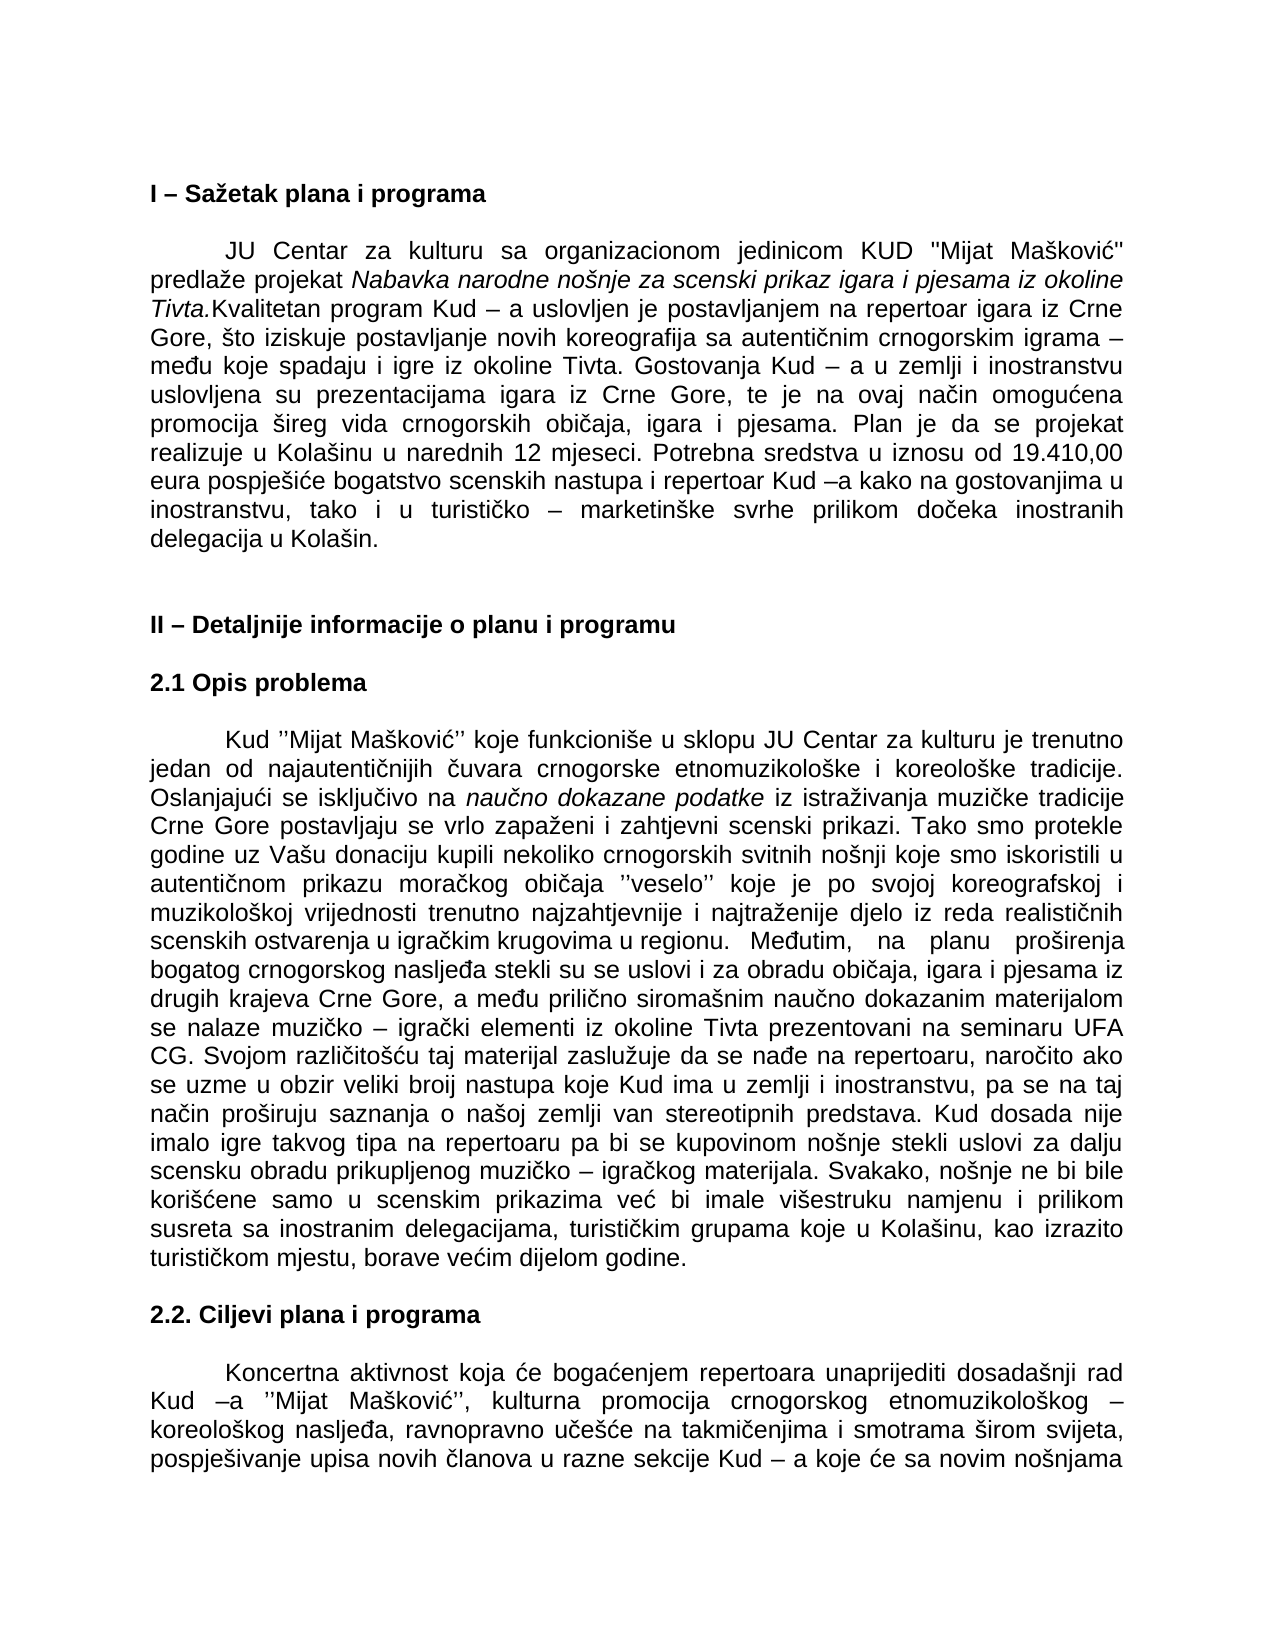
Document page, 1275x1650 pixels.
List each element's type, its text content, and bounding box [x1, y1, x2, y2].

text 2.2. Ciljevi plana i programa [150, 1300, 1125, 1329]
subtitle II – Detaljnije informacije o planu i programu [150, 610, 1125, 639]
subtitle I – Sažetak plana i programa [150, 179, 1125, 207]
text JU Centar za kulturu sa organizacionom jedinicom KUD ''Mijat Mašković'' predlaže projekat Nabavka narodne nošnje za scenski prikaz igara i pjesama iz okoline Tivta.Kvalitetan program Kud – a uslovljen je postavljanjem na repertoar igara iz Crne Gore, što iziskuje postavljanje novih koreografija sa autentičnim crnogorskim igrama – među koje spadaju i igre iz okoline Tivta. Gostovanja Kud – a u zemlji i inostranstvu uslovljena su prezentacijama igara iz Crne Gore, te je na ovaj način omogućena promocija šireg vida crnogorskih običaja, igara i pjesama. Plan je da se projekat realizuje u Kolašinu u narednih 12 mjeseci. Potrebna sredstva u iznosu od 19.410,00 eura pospješiće bogatstvo scenskih nastupa i repertoar Kud –a kako na gostovanjima u inostranstvu, tako i u turističko – marketinške svrhe prilikom dočeka inostranih delegacija u Kolašin. [150, 236, 1125, 552]
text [150, 1357, 1125, 1472]
text 2.1 Opis problema [150, 667, 1125, 696]
text Kud ’’Mijat Mašković’’ koje funkcioniše u sklopu JU Centar za kulturu je trenutno jedan od najautentičnijih čuvara crnogorske etnomuzikološke i koreološke tradicije. Oslanjajući se isključivo na naučno dokazane podatke iz istraživanja muzičke tradicije Crne Gore postavljaju se vrlo zapaženi i zahtjevni scenski prikazi. Tako smo protekle godine uz Vašu donaciju kupili nekoliko crnogorskih svitnih nošnji koje smo iskoristili u autentičnom prikazu moračkog običaja ’’veselo’’ koje je po svojoj koreografskoj i muzikološkoj vrijednosti trenutno najzahtjevnije i najtraženije djelo iz reda realističnih scenskih ostvarenja u igračkim krugovima u regionu. Međutim, na planu proširenja bogatog crnogorskog nasljeđa stekli su se uslovi i za obradu običaja, igara i pjesama iz drugih krajeva Crne Gore, a među prilično siromašnim naučno dokazanim materijalom se nalaze muzičko – igrački elementi iz okoline Tivta prezentovani na seminaru UFA CG. Svojom različitošću taj materijal zaslužuje da se nađe na repertoaru, naročito ako se uzme u obzir veliki broij nastupa koje Kud ima u zemlji i inostranstvu, pa se na taj način proširuju saznanja o našoj zemlji van stereotipnih predstava. Kud dosada nije imalo igre takvog tipa na repertoaru pa bi se kupovinom nošnje stekli uslovi za dalju scensku obradu prikupljenog muzičko – igračkog materijala. Svakako, nošnje ne bi bile korišćene samo u scenskim prikazima već bi imale višestruku namjenu i prilikom susreta sa inostranim delegacijama, turističkim grupama koje u Kolašinu, kao izrazito turističkom mjestu, borave većim dijelom godine. [150, 725, 1125, 1271]
